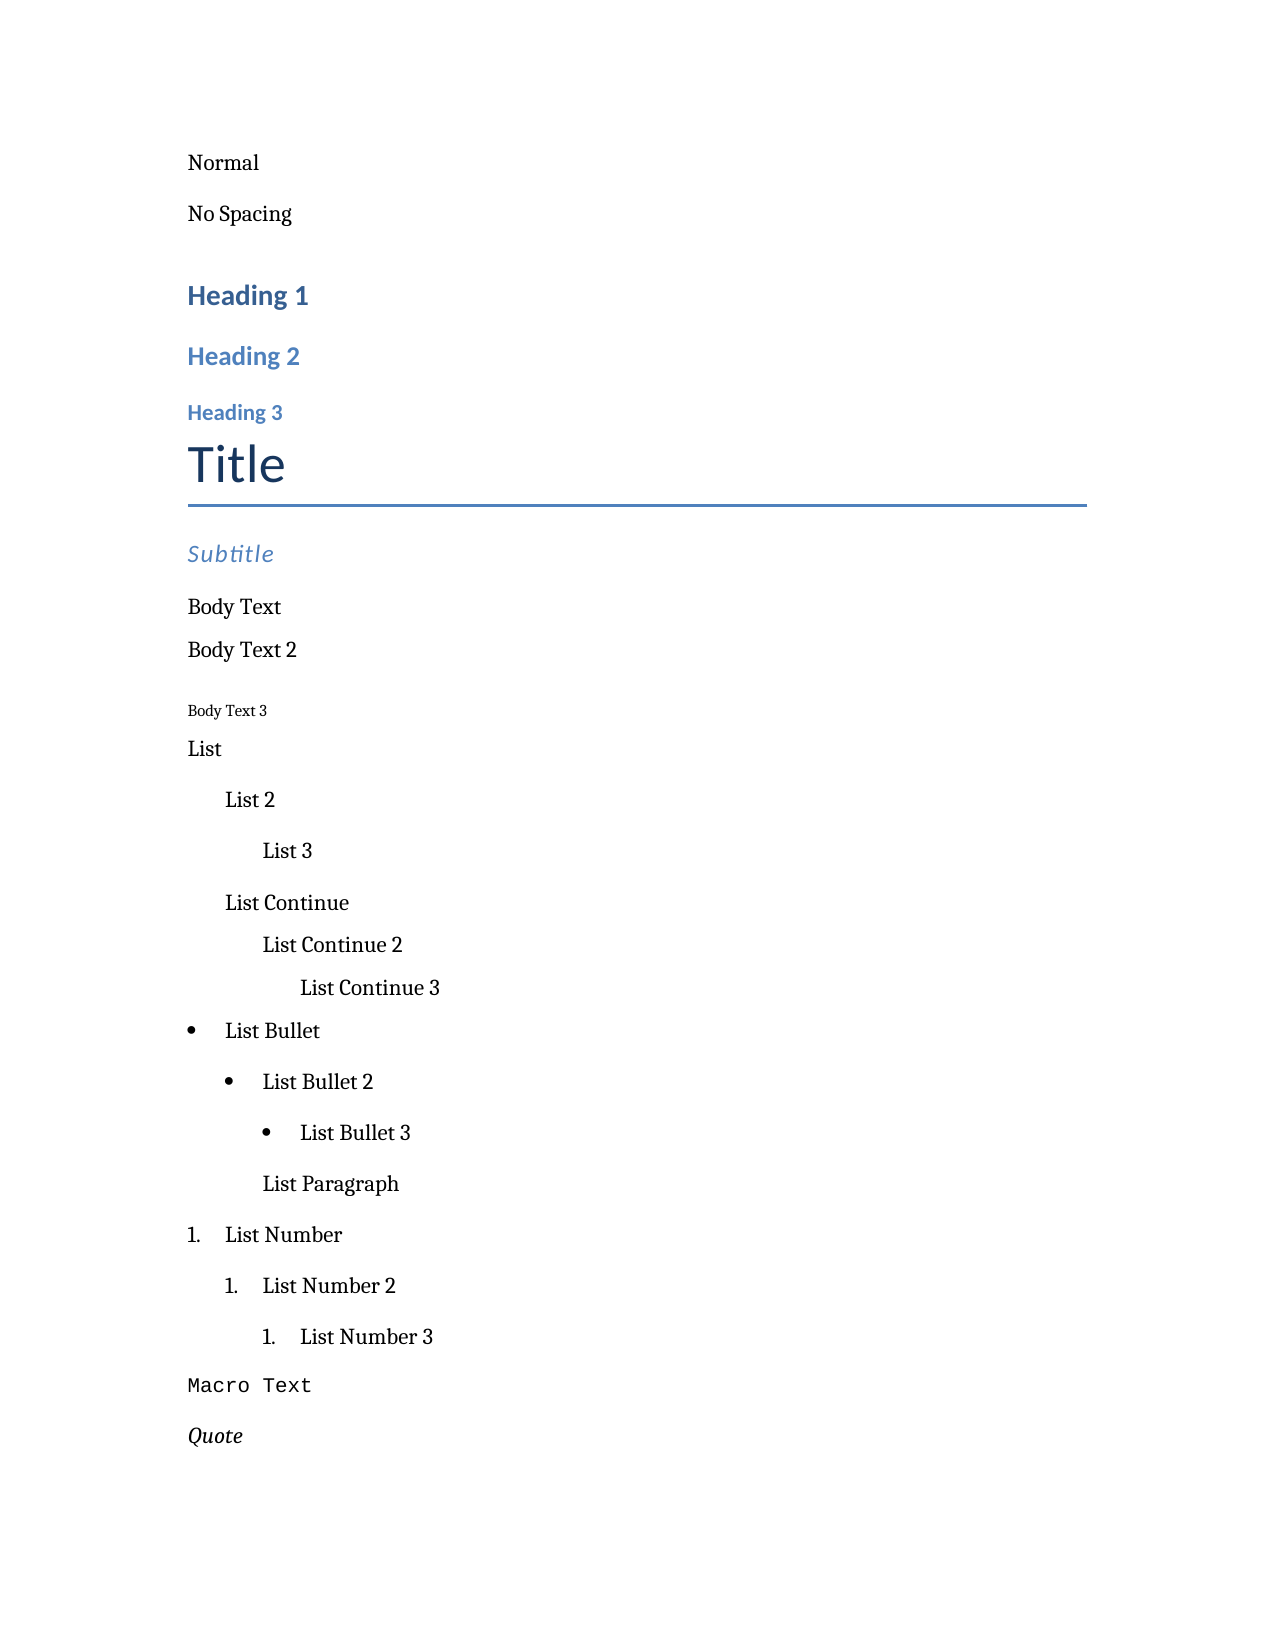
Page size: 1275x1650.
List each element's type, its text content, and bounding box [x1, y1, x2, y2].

title Title [187, 430, 1087, 507]
list List Number 3 [262, 1324, 1087, 1350]
list List 2 [225, 787, 1087, 813]
text Macro Text [187, 1375, 1087, 1398]
list List 3 [262, 838, 1087, 864]
list List Number [187, 1222, 1087, 1248]
text Body Text 2 [187, 636, 1087, 663]
list List Continue [225, 889, 1087, 916]
subtitle Heading 2 [187, 339, 1087, 372]
list List Number 2 [225, 1273, 1087, 1299]
subtitle Heading 1 [187, 277, 1087, 313]
list List Bullet 2 [225, 1068, 1087, 1095]
list List [187, 736, 1087, 762]
text Body Text 3 [187, 702, 1087, 721]
text Body Text [187, 594, 1087, 620]
text No Spacing [187, 201, 1087, 227]
list List Continue 2 [262, 932, 1087, 958]
subtitle Heading 3 [187, 398, 1087, 426]
text Quote [187, 1423, 1087, 1449]
list List Bullet 3 [262, 1119, 1087, 1146]
list List Continue 3 [300, 975, 1087, 1001]
text Normal [187, 150, 1087, 176]
subtitle Subtitle [187, 538, 1087, 568]
list List Bullet [187, 1017, 1087, 1044]
list List Paragraph [262, 1171, 1087, 1197]
